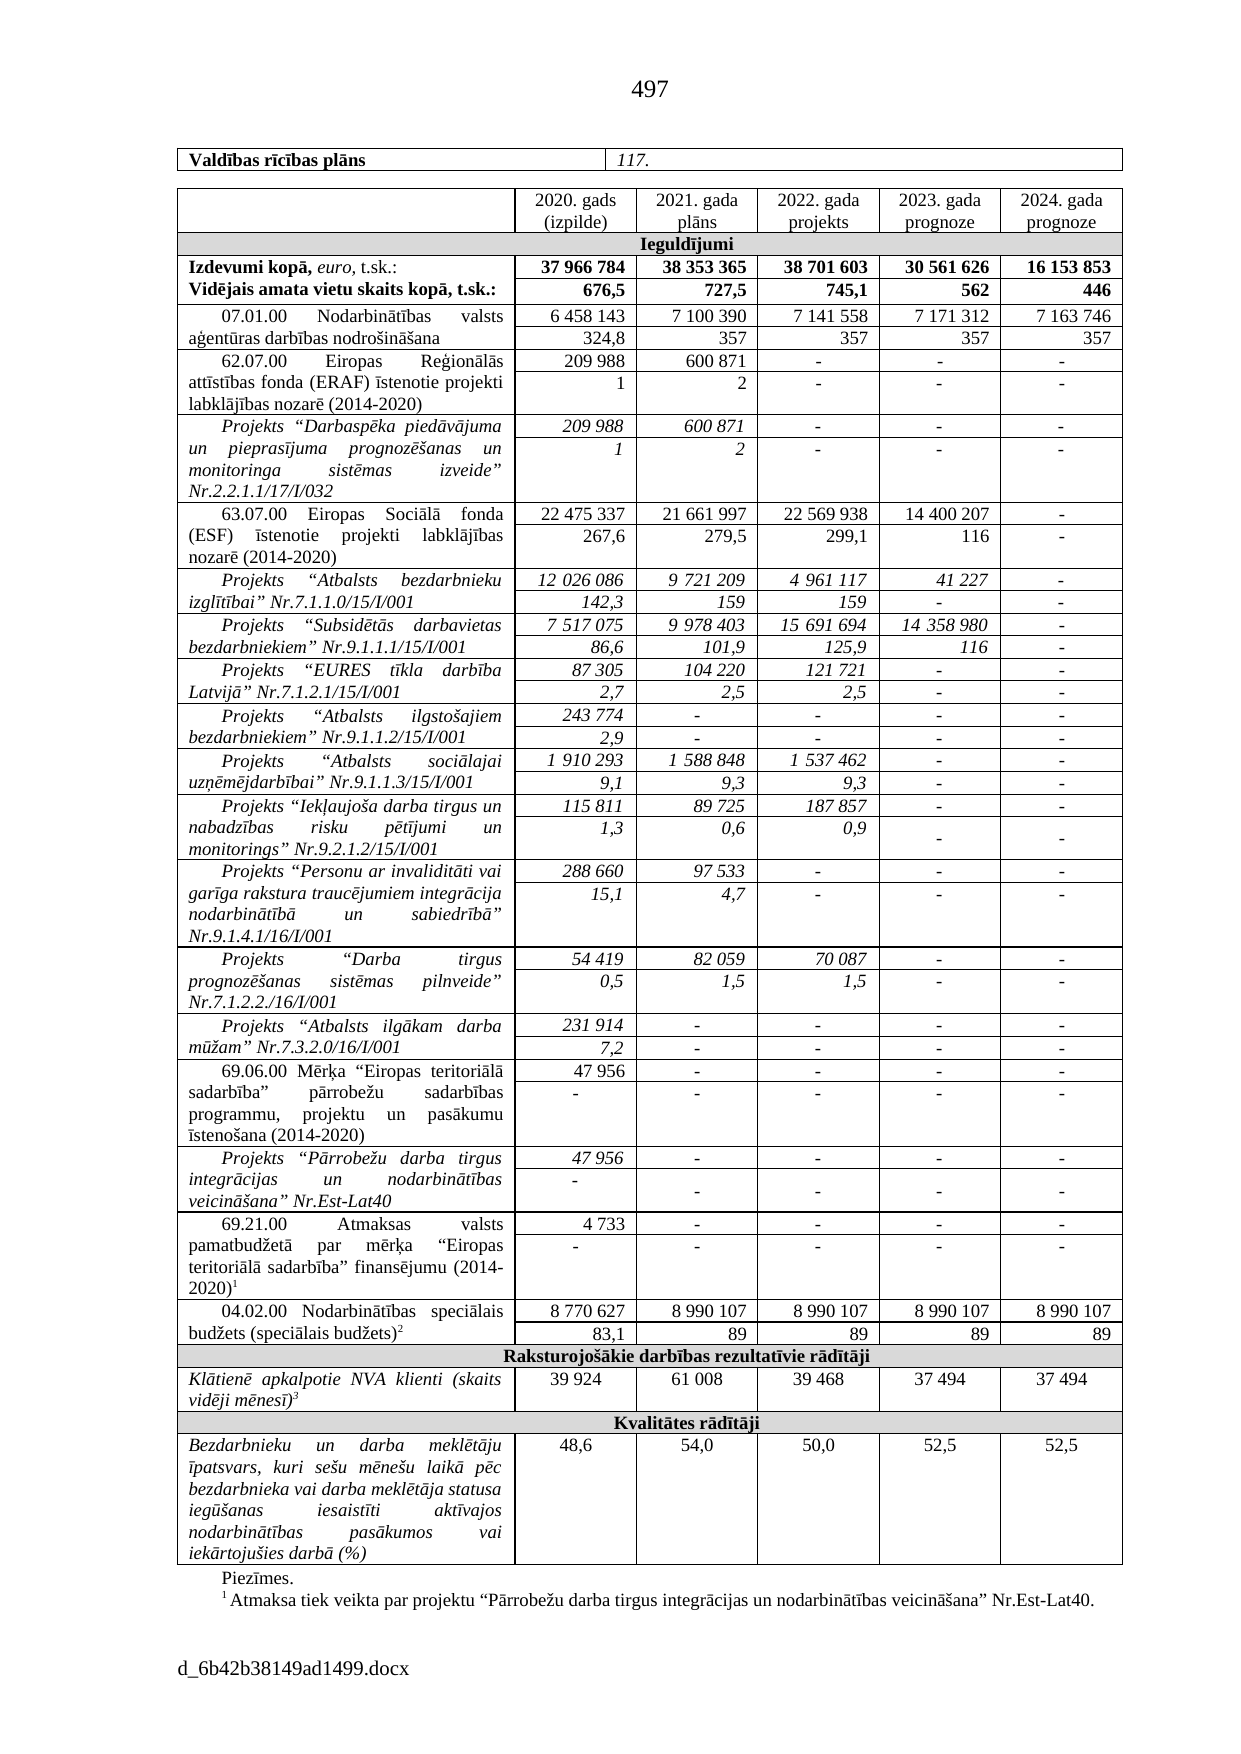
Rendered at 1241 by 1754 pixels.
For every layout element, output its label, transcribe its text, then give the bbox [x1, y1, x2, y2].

table_cell 4 733 [516, 1213, 636, 1234]
table_cell 61 008 [637, 1368, 757, 1411]
table_cell - [637, 727, 757, 748]
table_cell - [1001, 772, 1122, 793]
table_cell - [880, 883, 1000, 946]
table_cell - [1001, 1147, 1122, 1168]
table_cell - [758, 727, 879, 748]
table_cell 39 468 [758, 1368, 879, 1411]
table_cell - [516, 1082, 636, 1146]
table_cell 86,6 [516, 636, 636, 658]
table_cell 7 141 558 [758, 305, 879, 326]
table_cell 267,6 [516, 525, 636, 567]
table_cell - [516, 1169, 636, 1211]
table_cell - [637, 1060, 757, 1081]
table_cell - [880, 1147, 1000, 1168]
table_cell - [880, 1213, 1000, 1234]
table_cell - [1001, 1014, 1122, 1036]
table_cell 1,3 [516, 817, 636, 859]
table_cell Projekts “Atbalsts ilgākam darba mūžam” Nr.7.3.2.0/16/I/001 [178, 1014, 514, 1058]
table_cell - [1001, 372, 1122, 414]
table_cell 357 [1001, 327, 1122, 349]
table_cell 121 721 [758, 659, 879, 680]
table_cell 8 990 107 [1001, 1300, 1122, 1321]
table_cell - [1001, 525, 1122, 567]
table_cell - [1001, 860, 1122, 882]
table_cell 37 494 [1001, 1368, 1122, 1411]
table_cell 47 956 [516, 1147, 636, 1168]
table_cell 87 305 [516, 659, 636, 680]
table_cell - [1001, 1213, 1122, 1234]
table_header [178, 189, 514, 232]
table_cell - [880, 350, 1000, 371]
table_cell 89 [637, 1323, 757, 1344]
table_cell 600 871 [637, 350, 757, 371]
table_cell 48,6 [516, 1434, 636, 1564]
table_cell 4,7 [637, 883, 757, 946]
table_header 2023. gada prognoze [880, 189, 1000, 232]
table_cell 9,1 [516, 772, 636, 793]
table_cell 63.07.00 Eiropas Sociālā fonda (ESF) īstenotie projekti labklājības nozarē (2014-2020) [178, 503, 514, 567]
table_cell - [637, 1235, 757, 1299]
table_cell - [758, 1147, 879, 1168]
table_cell - [1001, 569, 1122, 590]
table_cell - [880, 948, 1000, 969]
table_cell - [880, 772, 1000, 793]
table_cell - [758, 1037, 879, 1058]
table_cell 1 537 462 [758, 749, 879, 771]
table_cell - [880, 817, 1000, 859]
table_cell 0,6 [637, 817, 757, 859]
table_cell 8 770 627 [516, 1300, 636, 1321]
table_cell 97 533 [637, 860, 757, 882]
table_cell - [758, 1014, 879, 1036]
table_cell - [880, 591, 1000, 613]
table_cell - [880, 659, 1000, 680]
table_cell - [637, 704, 757, 726]
table_cell 22 475 337 [516, 503, 636, 524]
table_cell 69.21.00 Atmaksas valsts pamatbudžetā par mērķa “Eiropas teritoriālā sadarbība” finansējumu (2014-2020)1 [178, 1213, 514, 1299]
table_cell 159 [637, 591, 757, 613]
table_cell - [758, 704, 879, 726]
table_cell - [1001, 1037, 1122, 1058]
table_cell 14 400 207 [880, 503, 1000, 524]
table_cell - [1001, 1169, 1122, 1211]
table_cell 0,9 [758, 817, 879, 859]
table_cell - [1001, 591, 1122, 613]
table_cell Ieguldījumi [178, 233, 1122, 255]
table_cell 1 588 848 [637, 749, 757, 771]
text 1 Atmaksa tiek veikta par projektu “Pārrobežu darba tirgus integrācijas un nodarbinātības veicināšana” Nr.Est-Lat40. [177, 1589, 1122, 1610]
table_cell 89 [758, 1323, 879, 1344]
table_cell 8 990 107 [758, 1300, 879, 1321]
table_cell 357 [880, 327, 1000, 349]
table_cell Kvalitātes rādītāji [178, 1412, 1122, 1433]
table_cell - [758, 1213, 879, 1234]
table_cell - [880, 1014, 1000, 1036]
table_cell 8 990 107 [880, 1300, 1000, 1321]
table_cell 7 171 312 [880, 305, 1000, 326]
table_header 2022. gada projekts [758, 189, 879, 232]
table_cell Projekts “Personu ar invaliditāti vai garīga rakstura traucējumiem integrācija nodarbinātībā un sabiedrībā” Nr.9.1.4.1/16/I/001 [178, 860, 514, 946]
table_cell 187 857 [758, 795, 879, 816]
table_cell 9 978 403 [637, 614, 757, 635]
table_cell 47 956 [516, 1060, 636, 1081]
table_cell - [1001, 1235, 1122, 1299]
table_cell Bezdarbnieku un darba meklētāju īpatsvars, kuri sešu mēnešu laikā pēc bezdarbnieka vai darba meklētāja statusa iegūšanas iesaistīti aktīvajos nodarbinātības pasākumos vai iekārtojušies darbā (%) [178, 1434, 514, 1564]
table_cell Projekts “EURES tīkla darbība Latvijā” Nr.7.1.2.1/15/I/001 [178, 659, 514, 703]
table_cell - [1001, 704, 1122, 726]
table_cell 299,1 [758, 525, 879, 567]
table_cell 22 569 938 [758, 503, 879, 524]
table_cell 159 [758, 591, 879, 613]
text Piezīmes. [177, 1567, 1122, 1589]
table_cell - [1001, 883, 1122, 946]
table_cell 1 [516, 438, 636, 502]
table_cell - [758, 1169, 879, 1211]
table_cell - [516, 1235, 636, 1299]
table_cell - [637, 1037, 757, 1058]
table_cell 2,9 [516, 727, 636, 748]
table_cell 54,0 [637, 1434, 757, 1564]
table_cell 1 910 293 [516, 749, 636, 771]
table_cell Projekts “Atbalsts sociālajai uzņēmējdarbībai” Nr.9.1.1.3/15/I/001 [178, 749, 514, 793]
table_cell 38 353 365 [637, 256, 757, 277]
table_cell 69.06.00 Mērķa “Eiropas teritoriālā sadarbība” pārrobežu sadarbības programmu, projektu un pasākumu īstenošana (2014-2020) [178, 1060, 514, 1146]
table_cell 125,9 [758, 636, 879, 658]
table_cell Klātienē apkalpotie NVA klienti (skaits vidēji mēnesī)3 [178, 1368, 514, 1411]
table_cell - [1001, 795, 1122, 816]
table_cell - [758, 438, 879, 502]
table_cell 117. [606, 149, 1122, 170]
table_cell - [637, 1147, 757, 1168]
table_cell 101,9 [637, 636, 757, 658]
table_cell - [880, 1037, 1000, 1058]
table_cell Projekts “Atbalsts ilgstošajiem bezdarbniekiem” Nr.9.1.1.2/15/I/001 [178, 704, 514, 748]
table_cell 116 [880, 636, 1000, 658]
table_cell 30 561 626 [880, 256, 1000, 277]
table_cell Projekts “Pārrobežu darba tirgus integrācijas un nodarbinātības veicināšana” Nr.Est-Lat40 [178, 1147, 514, 1211]
table_cell 52,5 [880, 1434, 1000, 1564]
table_cell Projekts “Atbalsts bezdarbnieku izglītībai” Nr.7.1.1.0/15/I/001 [178, 569, 514, 613]
table_cell 279,5 [637, 525, 757, 567]
table_cell 82 059 [637, 948, 757, 969]
table_cell - [1001, 438, 1122, 502]
table_cell 209 988 [516, 415, 636, 437]
table_header 2021. gada plāns [637, 189, 757, 232]
table_cell 8 990 107 [637, 1300, 757, 1321]
table_cell - [1001, 727, 1122, 748]
table_cell Projekts “Subsidētās darbavietas bezdarbniekiem” Nr.9.1.1.1/15/I/001 [178, 614, 514, 658]
table_cell 745,1 [758, 279, 879, 303]
table_header 2020. gads (izpilde) [516, 189, 636, 232]
table_cell - [1001, 659, 1122, 680]
table_cell 12 026 086 [516, 569, 636, 590]
table_cell 9,3 [758, 772, 879, 793]
table_cell - [880, 1060, 1000, 1081]
table_cell - [880, 795, 1000, 816]
table_cell - [1001, 948, 1122, 969]
table_cell 6 458 143 [516, 305, 636, 326]
table_cell 446 [1001, 279, 1122, 303]
table_cell 89 725 [637, 795, 757, 816]
table_cell 209 988 [516, 350, 636, 371]
table_cell 2,5 [758, 681, 879, 703]
table_cell 39 924 [516, 1368, 636, 1411]
table_header 2024. gada prognoze [1001, 189, 1122, 232]
table_cell 14 358 980 [880, 614, 1000, 635]
table_cell - [637, 1014, 757, 1036]
table_cell - [637, 1082, 757, 1146]
table_cell 37 966 784 [516, 256, 636, 277]
table_cell 288 660 [516, 860, 636, 882]
table_cell 243 774 [516, 704, 636, 726]
table_cell 1,5 [637, 970, 757, 1013]
table_cell 324,8 [516, 327, 636, 349]
table_cell 1 [516, 372, 636, 414]
table_cell - [880, 1169, 1000, 1211]
table_cell - [1001, 817, 1122, 859]
table_cell 62.07.00 Eiropas Reģionālās attīstības fonda (ERAF) īstenotie projekti labklājības nozarē (2014-2020) [178, 350, 514, 414]
table_cell 52,5 [1001, 1434, 1122, 1564]
table_cell - [758, 415, 879, 437]
table_cell 115 811 [516, 795, 636, 816]
table_cell - [758, 860, 879, 882]
table_cell - [758, 1060, 879, 1081]
table_cell 37 494 [880, 1368, 1000, 1411]
table_cell - [1001, 749, 1122, 771]
table_cell 2,7 [516, 681, 636, 703]
table_cell - [758, 1235, 879, 1299]
table_cell 727,5 [637, 279, 757, 303]
table_cell 2 [637, 372, 757, 414]
table_cell 116 [880, 525, 1000, 567]
table_cell 142,3 [516, 591, 636, 613]
table_cell - [758, 1082, 879, 1146]
table_cell 2,5 [637, 681, 757, 703]
table_cell 562 [880, 279, 1000, 303]
table_cell - [880, 970, 1000, 1013]
table_cell 357 [637, 327, 757, 349]
table_cell 1,5 [758, 970, 879, 1013]
table_cell 7 163 746 [1001, 305, 1122, 326]
table_cell - [880, 438, 1000, 502]
table_cell - [880, 727, 1000, 748]
table_cell 89 [880, 1323, 1000, 1344]
table_cell - [1001, 503, 1122, 524]
table_cell 38 701 603 [758, 256, 879, 277]
table_cell - [1001, 681, 1122, 703]
table_cell 50,0 [758, 1434, 879, 1564]
table_cell 7 100 390 [637, 305, 757, 326]
table_cell 2 [637, 438, 757, 502]
table_cell - [758, 372, 879, 414]
table_cell 16 153 853 [1001, 256, 1122, 277]
table_cell 70 087 [758, 948, 879, 969]
table_cell - [880, 860, 1000, 882]
table_cell - [1001, 350, 1122, 371]
table_cell - [1001, 415, 1122, 437]
table_cell - [880, 415, 1000, 437]
table_cell - [1001, 614, 1122, 635]
table_cell - [880, 704, 1000, 726]
table_cell - [758, 350, 879, 371]
table_cell 9 721 209 [637, 569, 757, 590]
table_cell - [880, 749, 1000, 771]
table_cell 15 691 694 [758, 614, 879, 635]
table_cell 15,1 [516, 883, 636, 946]
table_cell 7,2 [516, 1037, 636, 1058]
table_cell - [758, 883, 879, 946]
table_cell - [637, 1169, 757, 1211]
table_cell Projekts “Darba tirgus prognozēšanas sistēmas pilnveide” Nr.7.1.2.2./16/I/001 [178, 948, 514, 1013]
table_cell 600 871 [637, 415, 757, 437]
table_cell Projekts “Darbaspēka piedāvājuma un pieprasījuma prognozēšanas un monitoringa sistēmas izveide” Nr.2.2.1.1/17/I/032 [178, 415, 514, 502]
table_cell - [880, 1082, 1000, 1146]
table_cell - [880, 681, 1000, 703]
table_cell 4 961 117 [758, 569, 879, 590]
table_cell Raksturojošākie darbības rezultatīvie rādītāji [178, 1345, 1122, 1367]
table_cell - [1001, 636, 1122, 658]
table_cell 0,5 [516, 970, 636, 1013]
table_cell 9,3 [637, 772, 757, 793]
table_cell - [880, 372, 1000, 414]
table_cell 83,1 [516, 1323, 636, 1344]
table_cell - [1001, 1060, 1122, 1081]
table_cell 89 [1001, 1323, 1122, 1344]
table_cell Valdības rīcības plāns [178, 149, 605, 170]
table_cell 41 227 [880, 569, 1000, 590]
table_cell 04.02.00 Nodarbinātības speciālais budžets (speciālais budžets)2 [178, 1300, 514, 1344]
table_cell - [637, 1213, 757, 1234]
table_cell 676,5 [516, 279, 636, 303]
table_cell 7 517 075 [516, 614, 636, 635]
table_cell 21 661 997 [637, 503, 757, 524]
table_cell - [1001, 970, 1122, 1013]
table_cell 54 419 [516, 948, 636, 969]
table_cell - [880, 1235, 1000, 1299]
table_cell 231 914 [516, 1014, 636, 1036]
table_cell Projekts “Iekļaujoša darba tirgus un nabadzības risku pētījumi un monitorings” Nr.9.2.1.2/15/I/001 [178, 795, 514, 859]
table_cell 357 [758, 327, 879, 349]
table_cell 07.01.00 Nodarbinātības valsts aģentūras darbības nodrošināšana [178, 305, 514, 349]
table_cell 104 220 [637, 659, 757, 680]
table_cell - [1001, 1082, 1122, 1146]
table_cell Izdevumi kopā, euro, t.sk.: Vidējais amata vietu skaits kopā, t.sk.: [178, 256, 514, 303]
